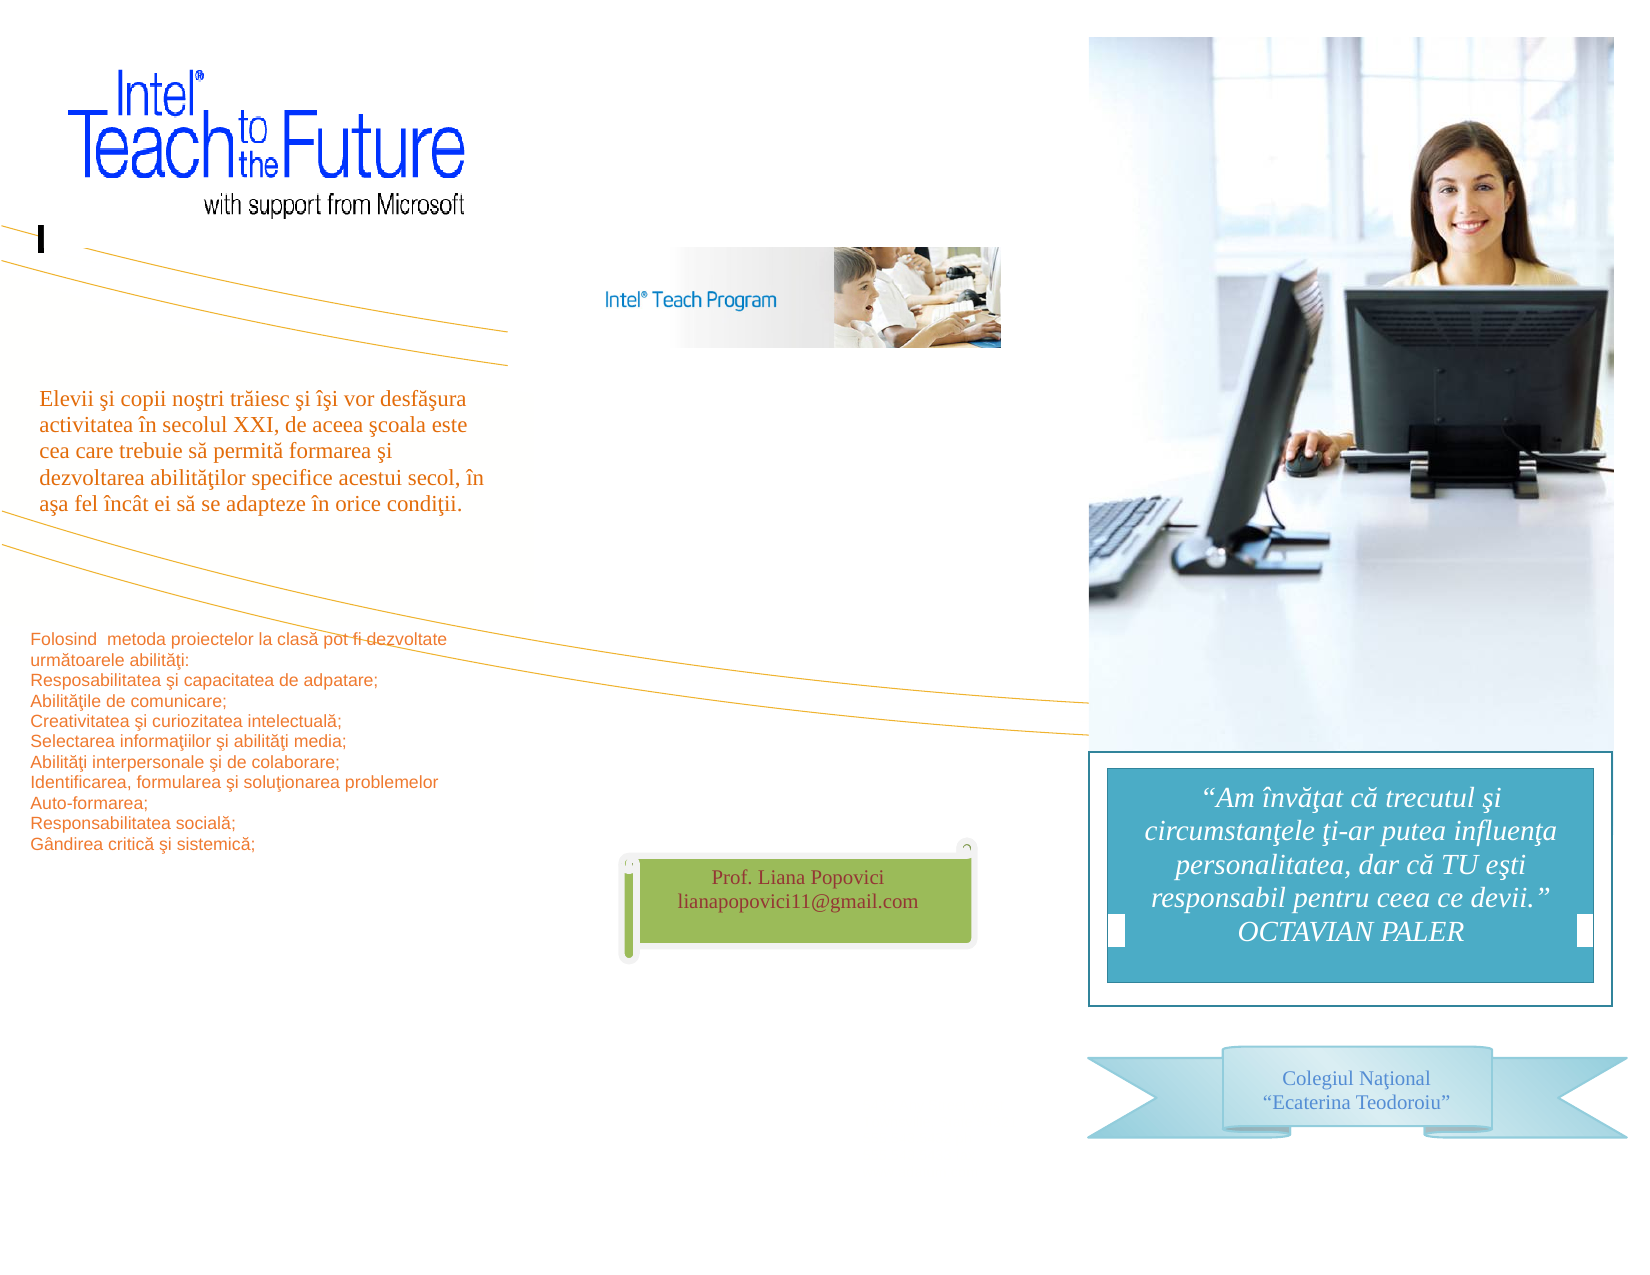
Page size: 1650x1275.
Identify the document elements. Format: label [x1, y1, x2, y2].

picture [563, 247, 1001, 348]
picture [43, 37, 489, 248]
picture [1088, 37, 1614, 835]
